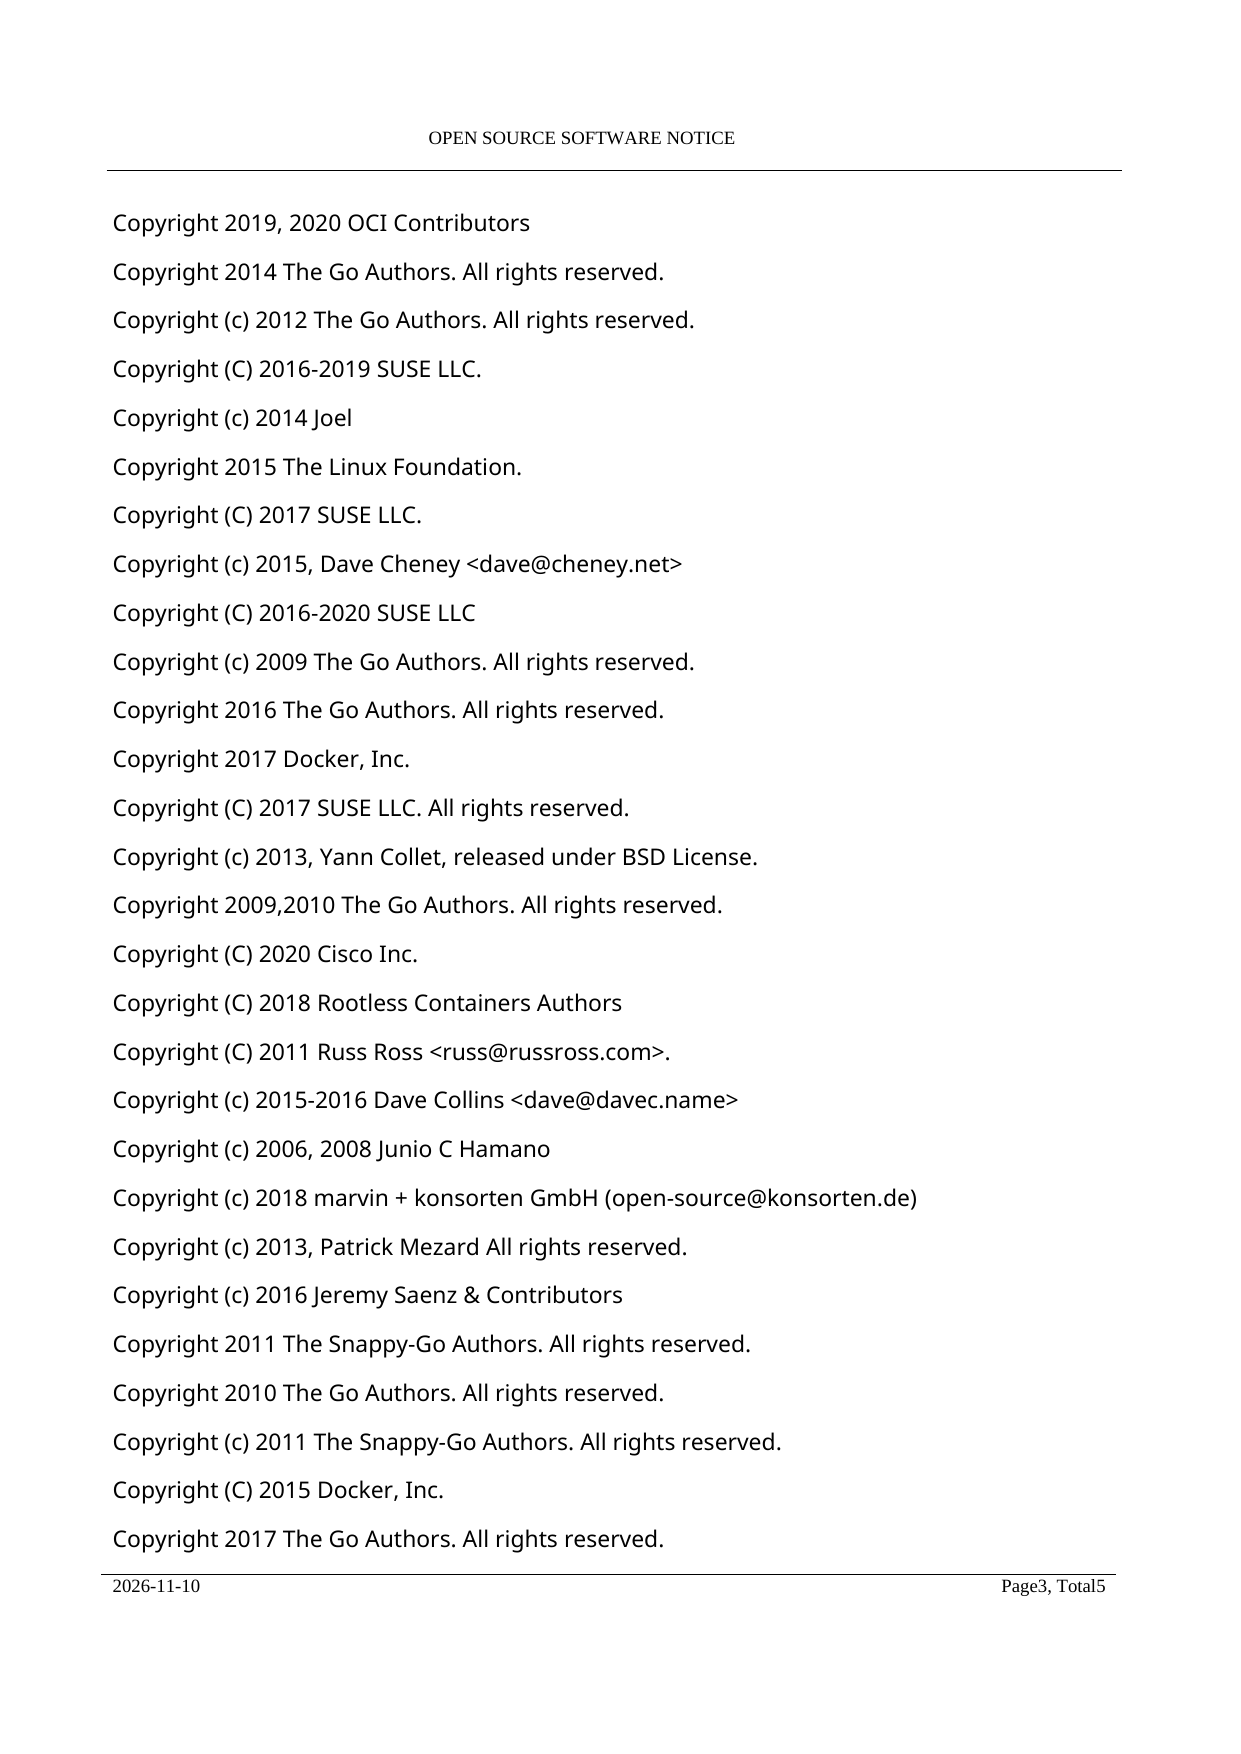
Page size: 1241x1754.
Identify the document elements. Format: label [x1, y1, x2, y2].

text [112, 206, 1128, 1555]
